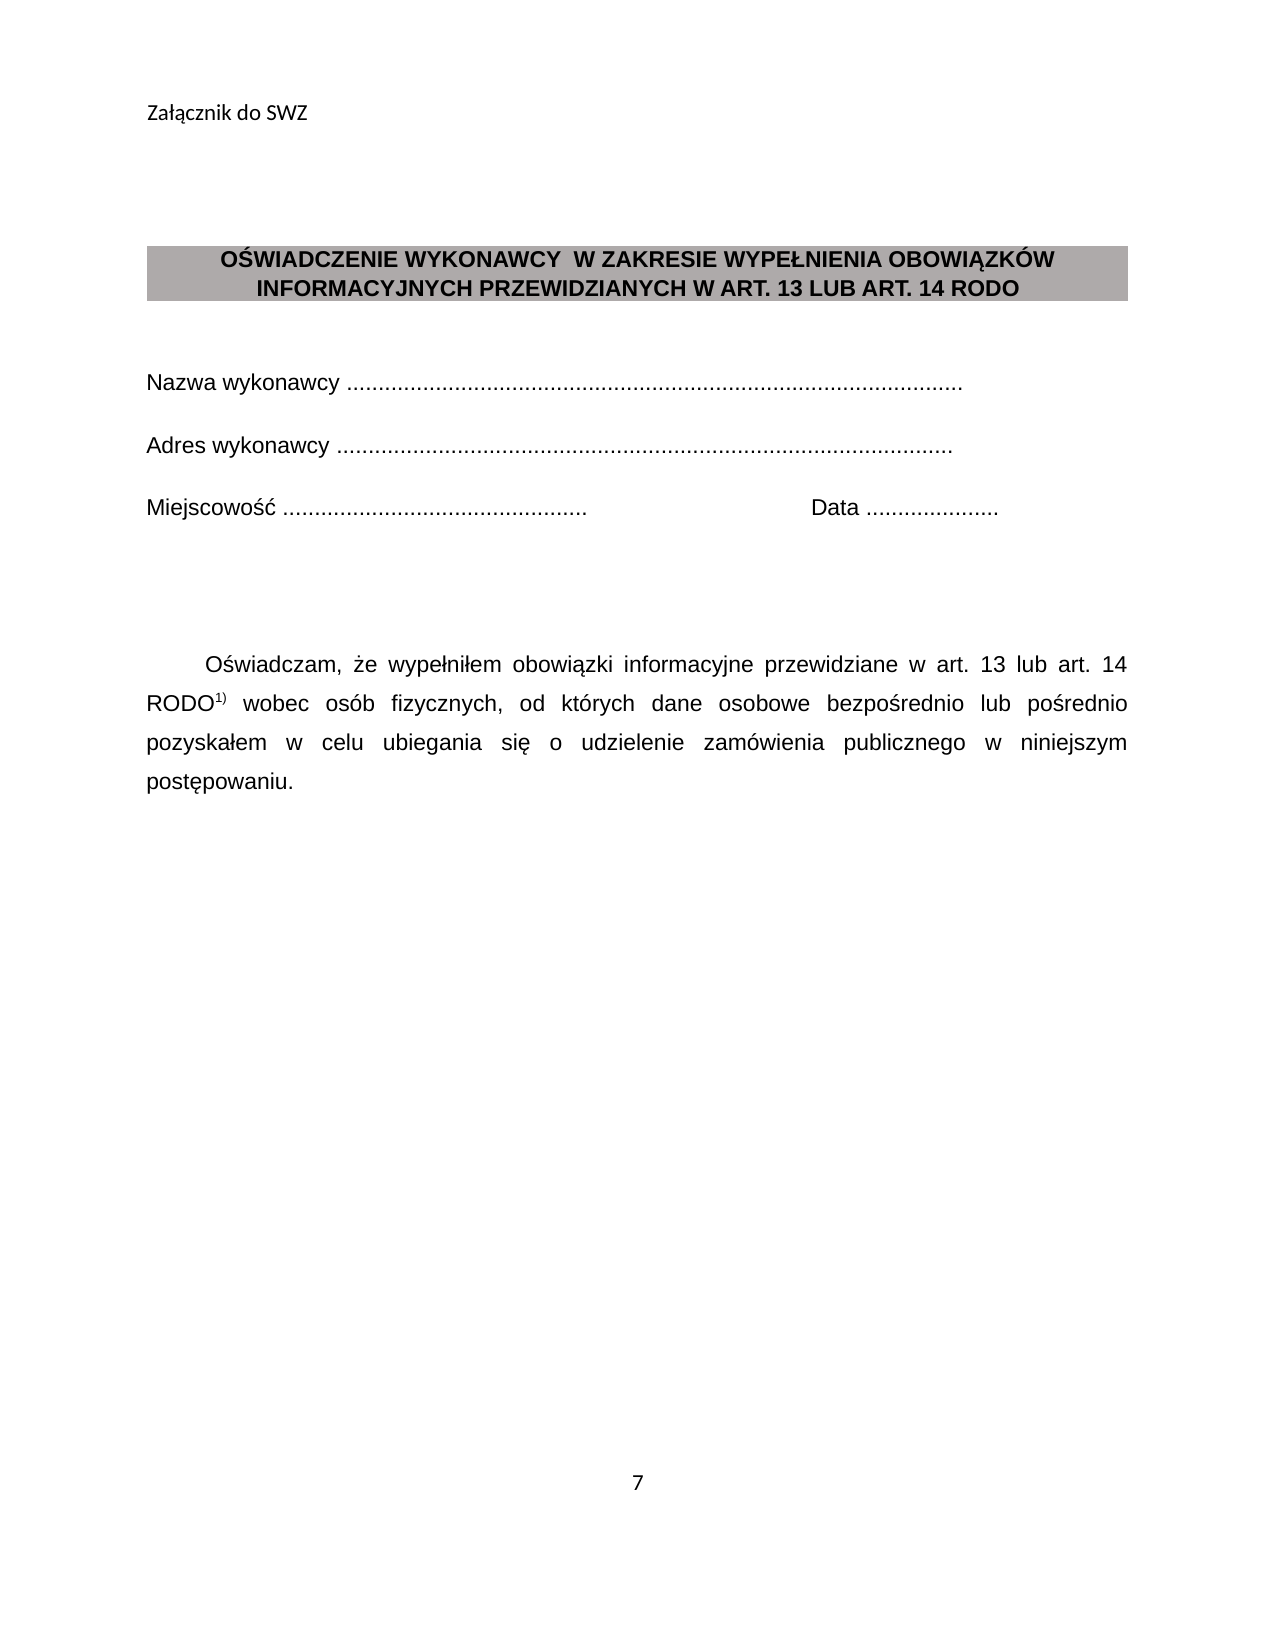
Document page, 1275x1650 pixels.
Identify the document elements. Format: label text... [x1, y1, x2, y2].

text Adres wykonawcy ................................................................................................. [146, 432, 1128, 458]
text Oświadczam, że wypełniłem obowiązki informacyjne przewidziane w art. 13 lub art. 14 RODO1) wobec osób fizycznych, od których dane osobowe bezpośrednio lub pośrednio pozyskałem w celu ubiegania się o udzielenie zamówienia publicznego w niniejszym postępowaniu. [146, 651, 1128, 794]
text Nazwa wykonawcy ................................................................................................. [146, 369, 1128, 396]
text OŚWIADCZENIE WYKONAWCY W ZAKRESIE WYPEŁNIENIA OBOWIĄZKÓW INFORMACYJNYCH PRZEWIDZIANYCH W ART. 13 LUB ART. 14 RODO [147, 246, 1128, 301]
text Miejscowość ................................................ Data ..................... [146, 494, 1128, 520]
